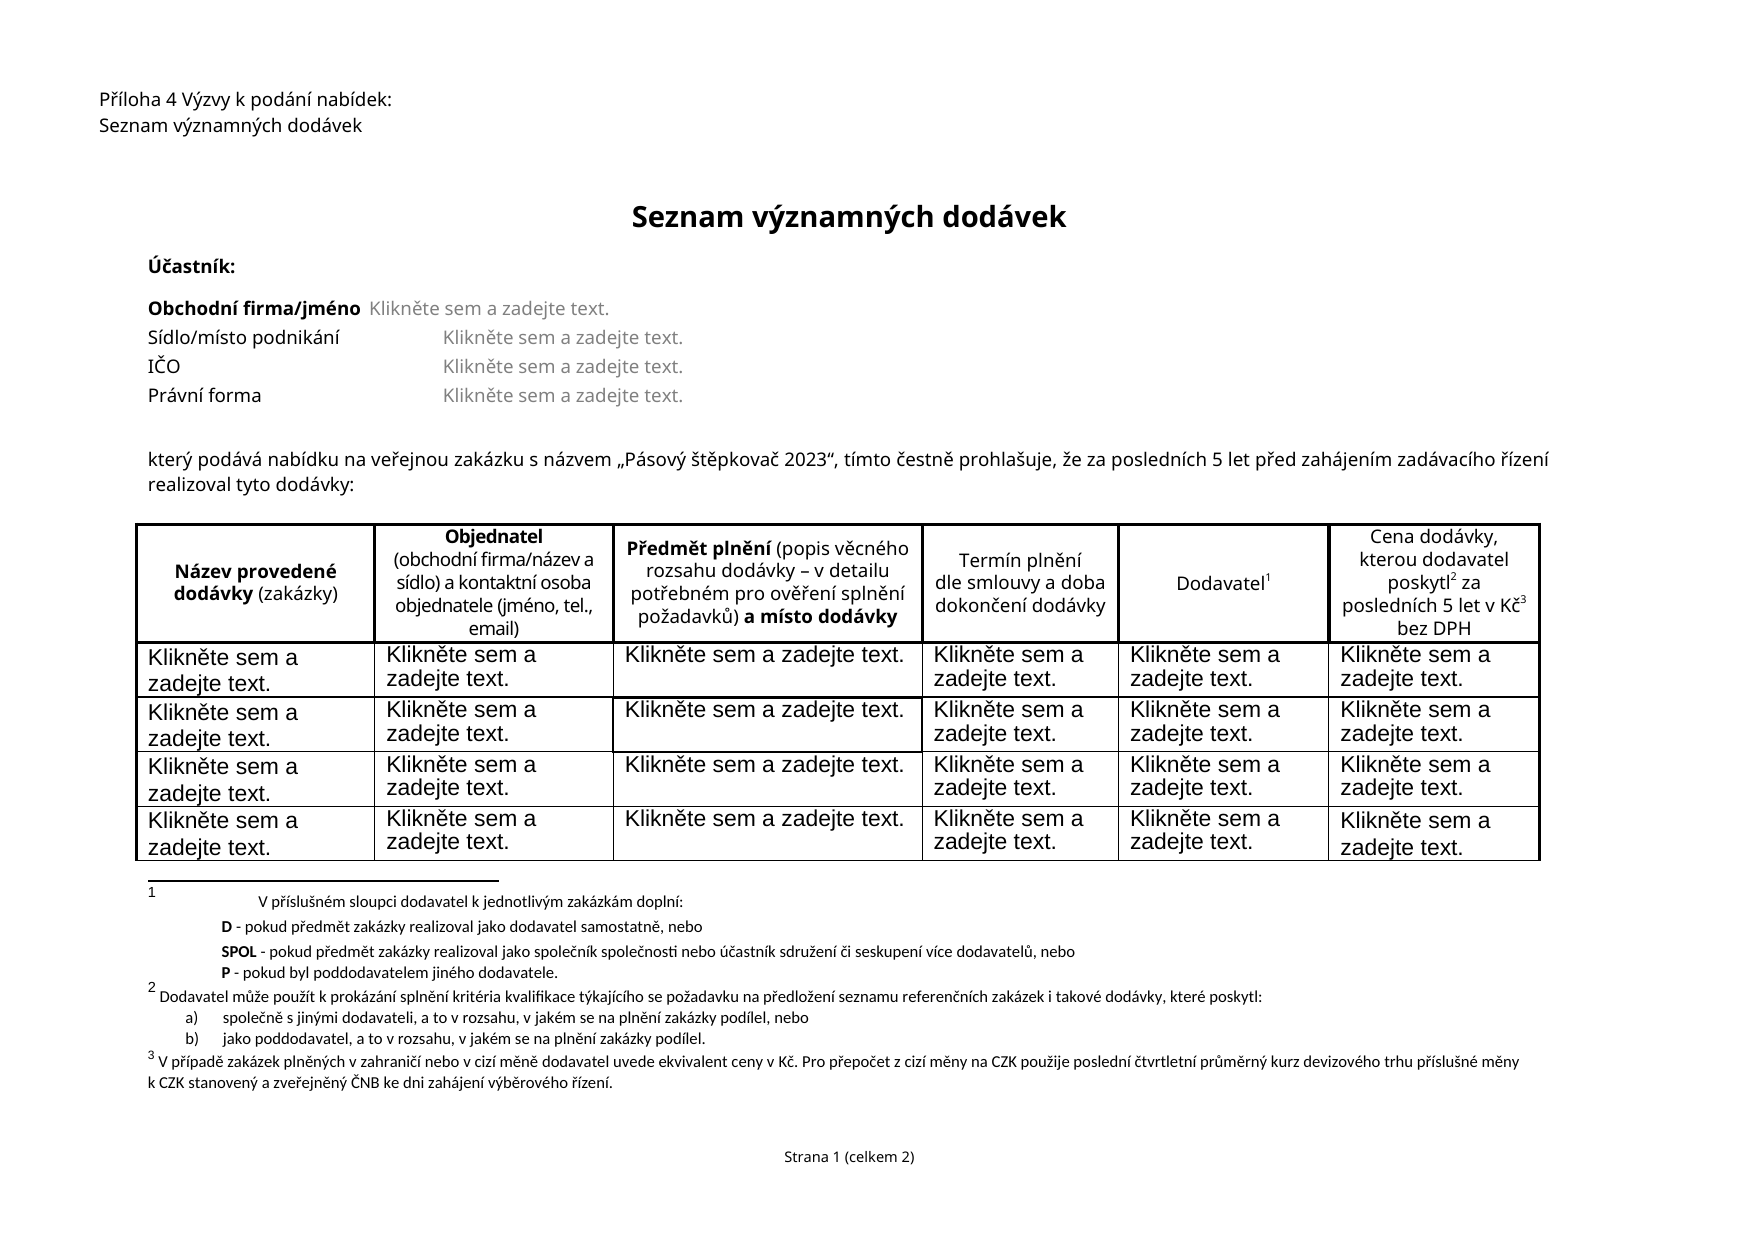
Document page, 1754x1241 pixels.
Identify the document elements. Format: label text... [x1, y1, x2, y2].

table_header Cena dodávky, kterou dodavatel poskytl za posledních 5 let v Kč bez DPH [1331, 526, 1538, 641]
text Obchodní firma/jméno [148, 292, 1551, 321]
text Sídlo/místo podnikání [148, 321, 1551, 350]
text který podává nabídku na veřejnou zakázku s názvem „Pásový štěpkovač 2023“, tímto čestně prohlašuje, že za posledních 5 let před zahájením zadávacího řízení realizoval tyto dodávky: [148, 446, 1551, 497]
table_header Objednatel (obchodní firma/název a sídlo) a kontaktní osoba objednatele (jméno, tel., email) [376, 526, 612, 641]
table_header Název provedené dodávky (zakázky) [138, 526, 373, 641]
table_header Předmět plnění (popis věcného rozsahu dodávky – v detailu potřebném pro ověření splnění požadavků) a místo dodávky [615, 526, 921, 641]
text IČO [148, 350, 1551, 379]
table_header Dodavatel [1120, 526, 1327, 641]
table_header Termín plnění dle smlouvy a doba dokončení dodávky [924, 526, 1117, 641]
title Seznam významných dodávek [148, 196, 1551, 236]
text Právní forma [148, 379, 1551, 408]
text Účastník: [148, 249, 1551, 279]
